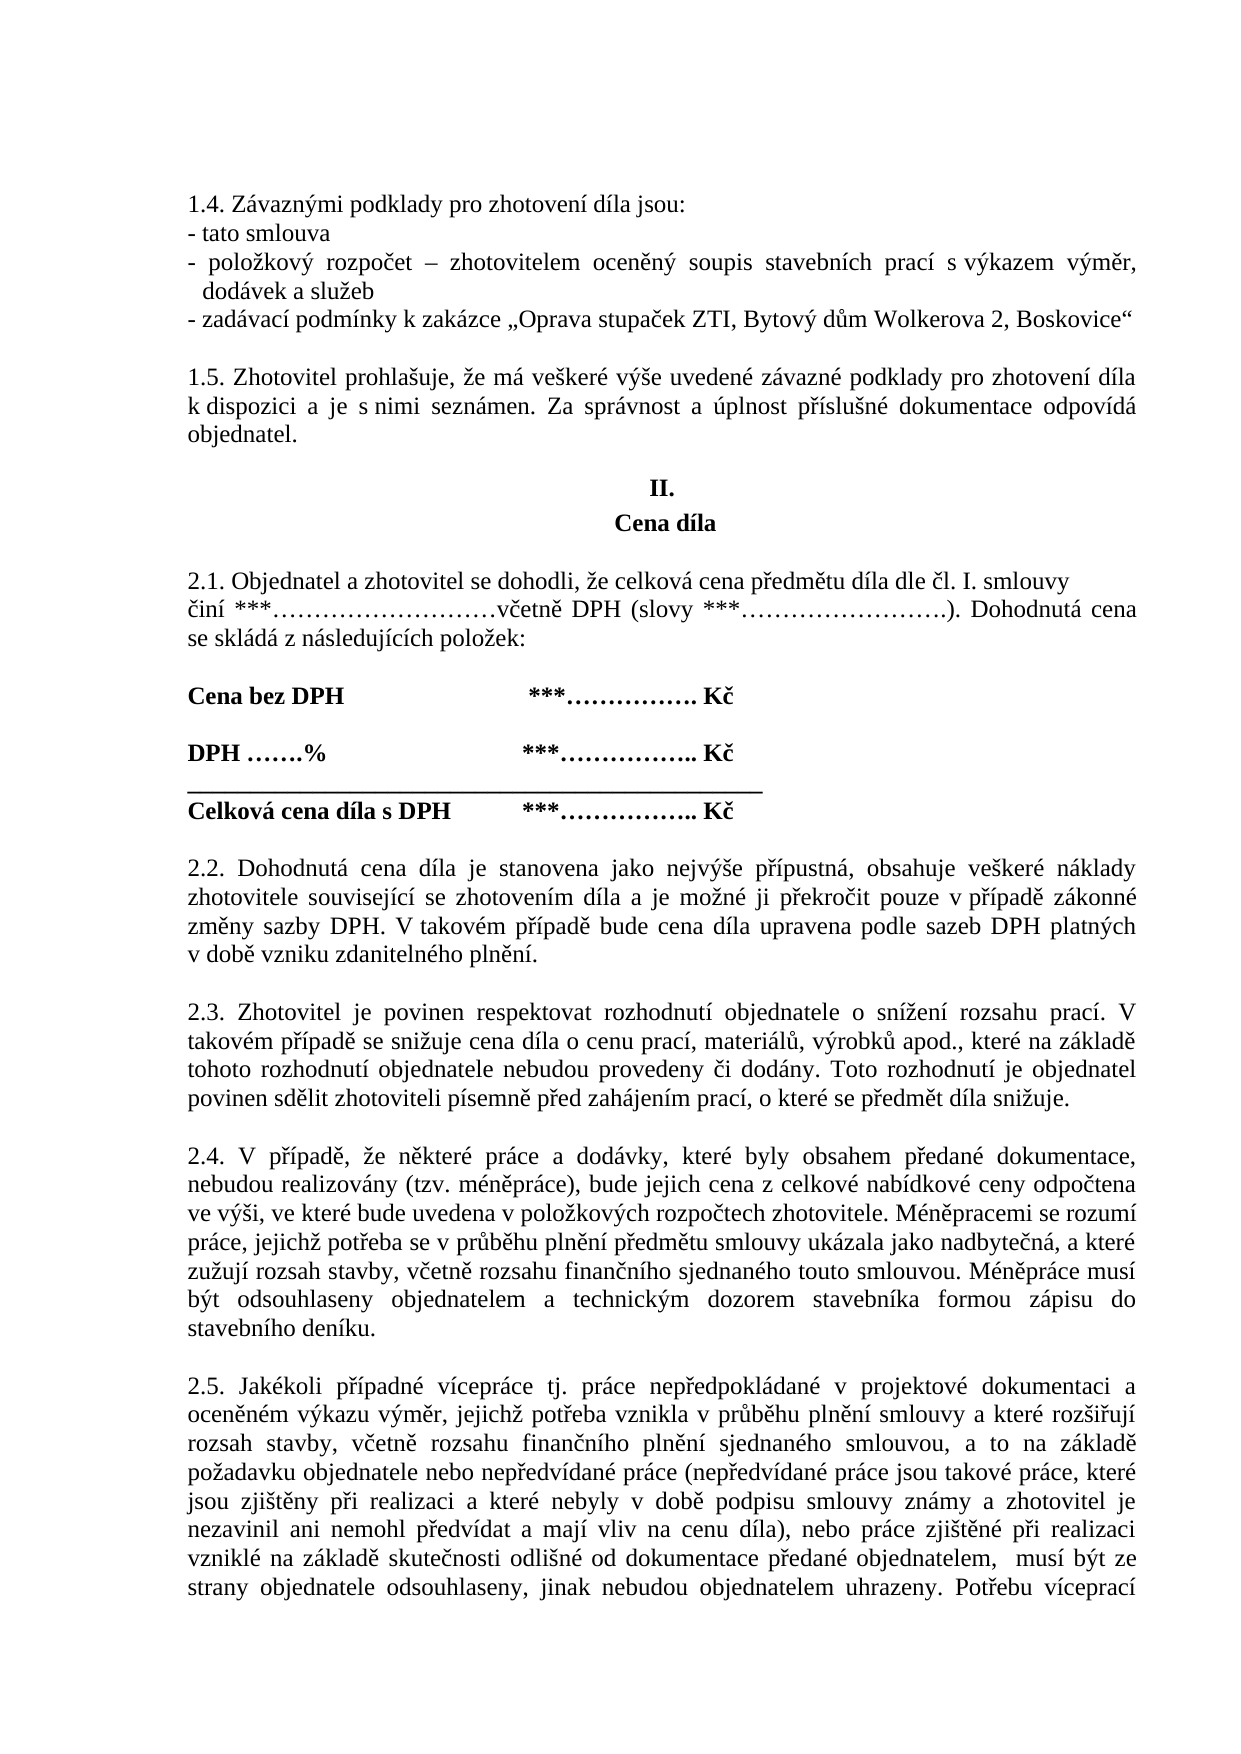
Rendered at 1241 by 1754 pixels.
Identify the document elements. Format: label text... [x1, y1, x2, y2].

text - zadávací podmínky k zakázce „Oprava stupaček ZTI, Bytový dům Wolkerova 2, Boskovice“ [187, 304, 1137, 333]
text DPH …….% ***…………….. Kč [187, 738, 1137, 767]
text ______________________________________________ [187, 767, 1137, 796]
text 2.2. Dohodnutá cena díla je stanovena jako nejvýše přípustná, obsahuje veškeré náklady zhotovitele související se zhotovením díla a je možné ji překročit pouze v případě zákonné změny sazby DPH. V takovém případě bude cena díla upravena podle sazeb DPH platných v době vzniku zdanitelného plnění. [187, 853, 1137, 968]
text 2.3. Zhotovitel je povinen respektovat rozhodnutí objednatele o snížení rozsahu prací. V takovém případě se snižuje cena díla o cenu prací, materiálů, výrobků apod., které na základě tohoto rozhodnutí objednatele nebudou provedeny či dodány. Toto rozhodnutí je objednatel povinen sdělit zhotoviteli písemně před zahájením prací, o které se předmět díla snižuje. [187, 997, 1137, 1112]
text 2.1. Objednatel a zhotovitel se dohodli, že celková cena předmětu díla dle čl. I. smlouvy [187, 566, 1137, 594]
text Cena bez DPH ***……………. Kč [187, 681, 1137, 709]
text 1.5. Zhotovitel prohlašuje, že má veškeré výše uvedené závazné podklady pro zhotovení díla k dispozici a je s nimi seznámen. Za správnost a úplnost příslušné dokumentace odpovídá objednatel. [187, 362, 1137, 448]
text - tato smlouva [187, 218, 1137, 247]
text činí ***………………………včetně DPH (slovy ***…………………….). Dohodnutá cena se skládá z následujících položek: [187, 594, 1137, 652]
text Celková cena díla s DPH ***…………….. Kč [187, 796, 1137, 824]
text 1.4. Závaznými podklady pro zhotovení díla jsou: [187, 189, 1137, 218]
text - položkový rozpočet – zhotovitelem oceněný soupis stavebních prací s výkazem výměr, dodávek a služeb [187, 247, 1137, 304]
text Cena díla [187, 508, 1137, 537]
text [187, 1371, 1137, 1601]
text II. [187, 473, 1137, 502]
text 2.4. V případě, že některé práce a dodávky, které byly obsahem předané dokumentace, nebudou realizovány (tzv. méněpráce), bude jejich cena z celkové nabídkové ceny odpočtena ve výši, ve které bude uvedena v položkových rozpočtech zhotovitele. Méněpracemi se rozumí práce, jejichž potřeba se v průběhu plnění předmětu smlouvy ukázala jako nadbytečná, a které zužují rozsah stavby, včetně rozsahu finančního sjednaného touto smlouvou. Méněpráce musí být odsouhlaseny objednatelem a technickým dozorem stavebníka formou zápisu do stavebního deníku. [187, 1141, 1137, 1342]
